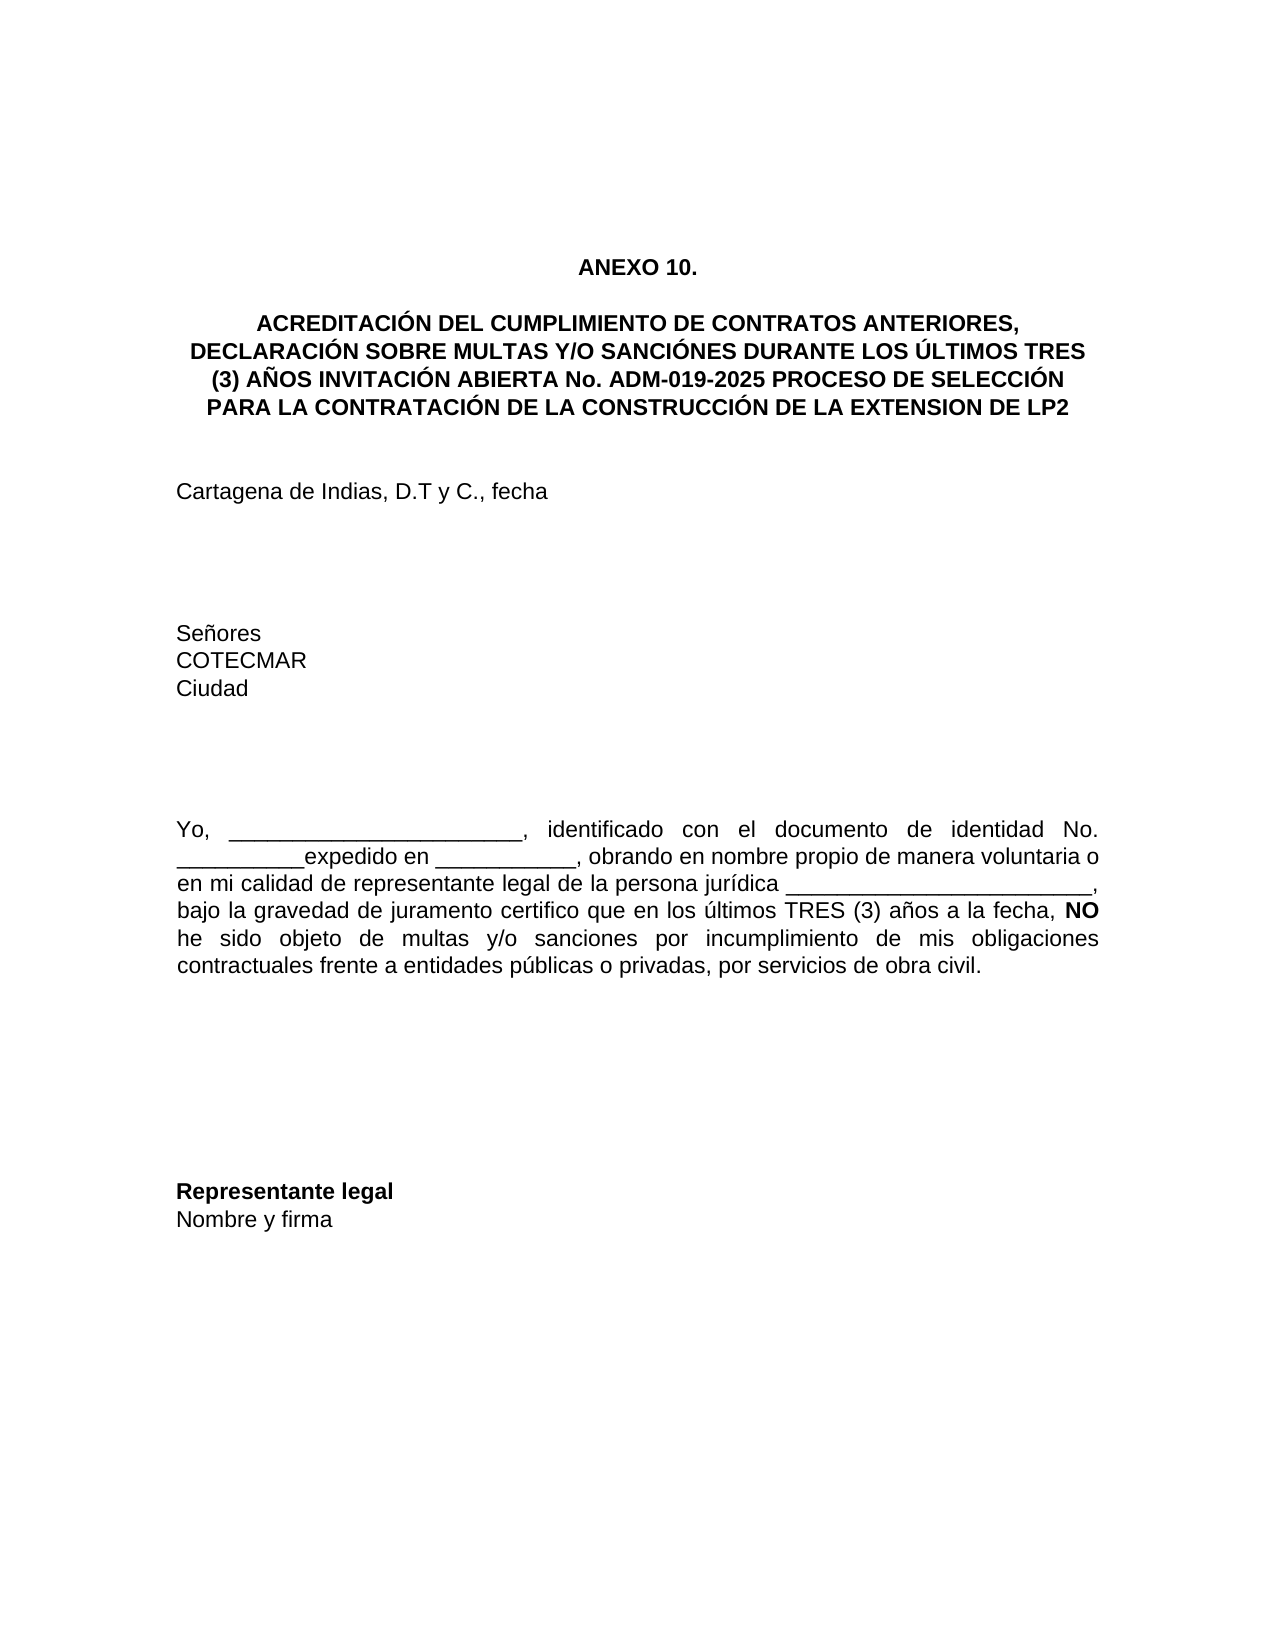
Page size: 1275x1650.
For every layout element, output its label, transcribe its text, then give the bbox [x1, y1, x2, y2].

text Yo, _______________________, identificado con el documento de identidad No. __________expedido en ___________, obrando en nombre propio de manera voluntaria o en mi calidad de representante legal de la persona jurídica ________________________, bajo la gravedad de juramento certifico que en los últimos TRES (3) años a la fecha, NO he sido objeto de multas y/o sanciones por incumplimiento de mis obligaciones contractuales frente a entidades públicas o privadas, por servicios de obra civil. [176, 816, 1099, 978]
text Representante legal [176, 1178, 1099, 1204]
text Señores [176, 619, 1099, 646]
text ACREDITACIÓN DEL CUMPLIMIENTO DE CONTRATOS ANTERIORES, DECLARACIÓN SOBRE MULTAS Y/O SANCIÓNES DURANTE LOS ÚLTIMOS TRES (3) AÑOS INVITACIÓN ABIERTA No. ADM-019-2025 PROCESO DE SELECCIÓN PARA LA CONTRATACIÓN DE LA CONSTRUCCIÓN DE LA EXTENSION DE LP2 [177, 310, 1098, 421]
text ANEXO 10. [177, 253, 1098, 280]
text Cartagena de Indias, D.T y C., fecha [176, 478, 1099, 504]
text COTECMAR [176, 647, 1099, 673]
text Ciudad [176, 675, 1099, 701]
text Nombre y firma [176, 1206, 1099, 1232]
